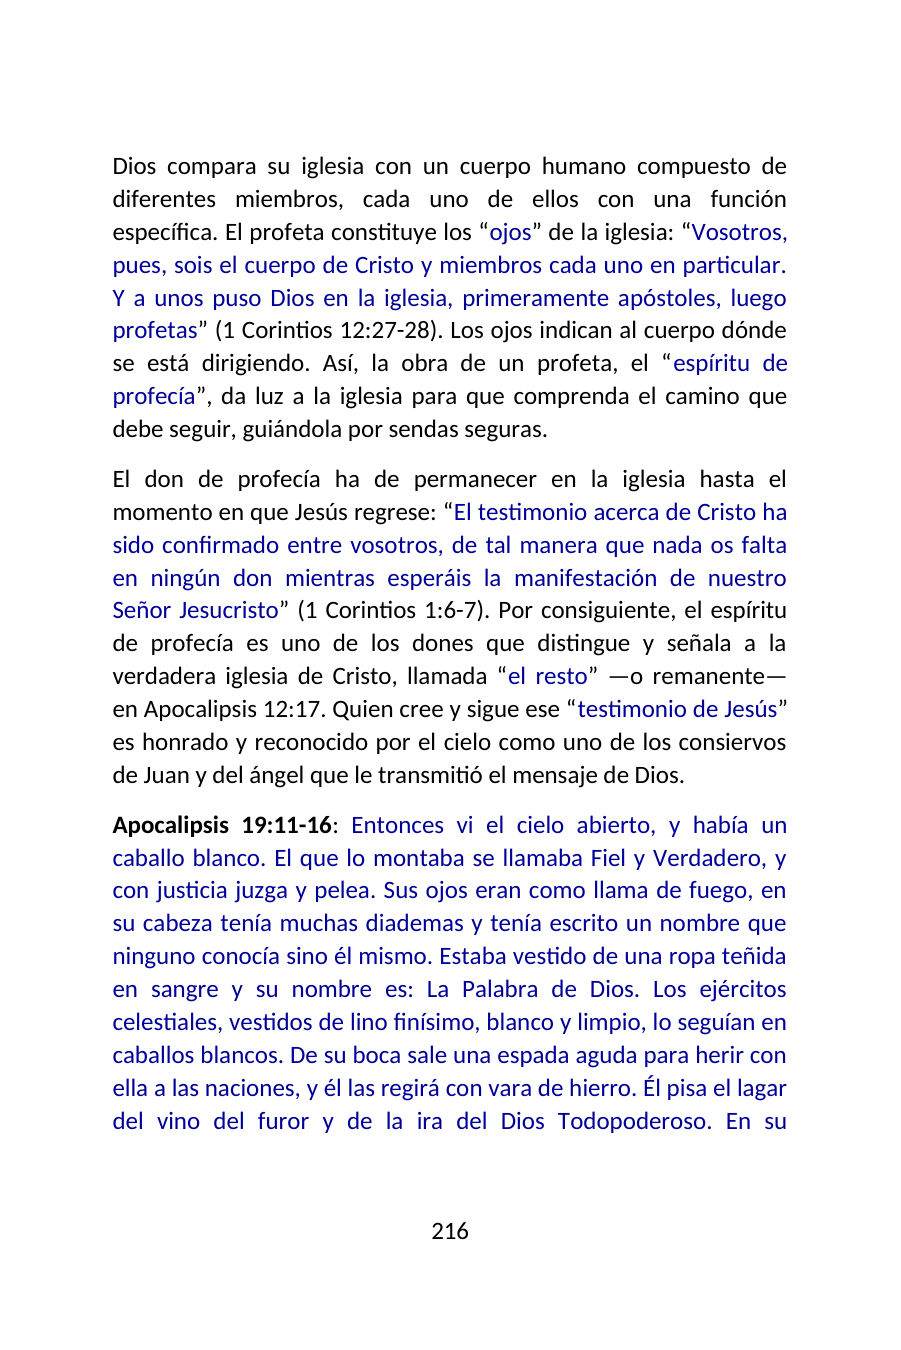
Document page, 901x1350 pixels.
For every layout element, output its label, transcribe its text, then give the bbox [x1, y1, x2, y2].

text El don de profecía ha de permanecer en la iglesia hasta el momento en que Jesús regrese: “El testimonio acerca de Cristo ha sido confirmado entre vosotros, de tal manera que nada os falta en ningún don mientras esperáis la manifestación de nuestro Señor Jesucristo” (1 Corintios 1:6-7). Por consiguiente, el espíritu de profecía es uno de los dones que distingue y señala a la verdadera iglesia de Cristo, llamada “el resto” —o remanente— en Apocalipsis 12:17. Quien cree y sigue ese “testimonio de Jesús” es honrado y reconocido por el cielo como uno de los consiervos de Juan y del ángel que le transmitió el mensaje de Dios. [112, 463, 788, 790]
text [112, 809, 788, 1136]
text Dios compara su iglesia con un cuerpo humano compuesto de diferentes miembros, cada uno de ellos con una función específica. El profeta constituye los “ojos” de la iglesia: “Vosotros, pues, sois el cuerpo de Cristo y miembros cada uno en particular. Y a unos puso Dios en la iglesia, primeramente apóstoles, luego profetas” (1 Corintios 12:27-28). Los ojos indican al cuerpo dónde se está dirigiendo. Así, la obra de un profeta, el “espíritu de profecía”, da luz a la iglesia para que comprenda el camino que debe seguir, guiándola por sendas seguras. [112, 150, 788, 444]
